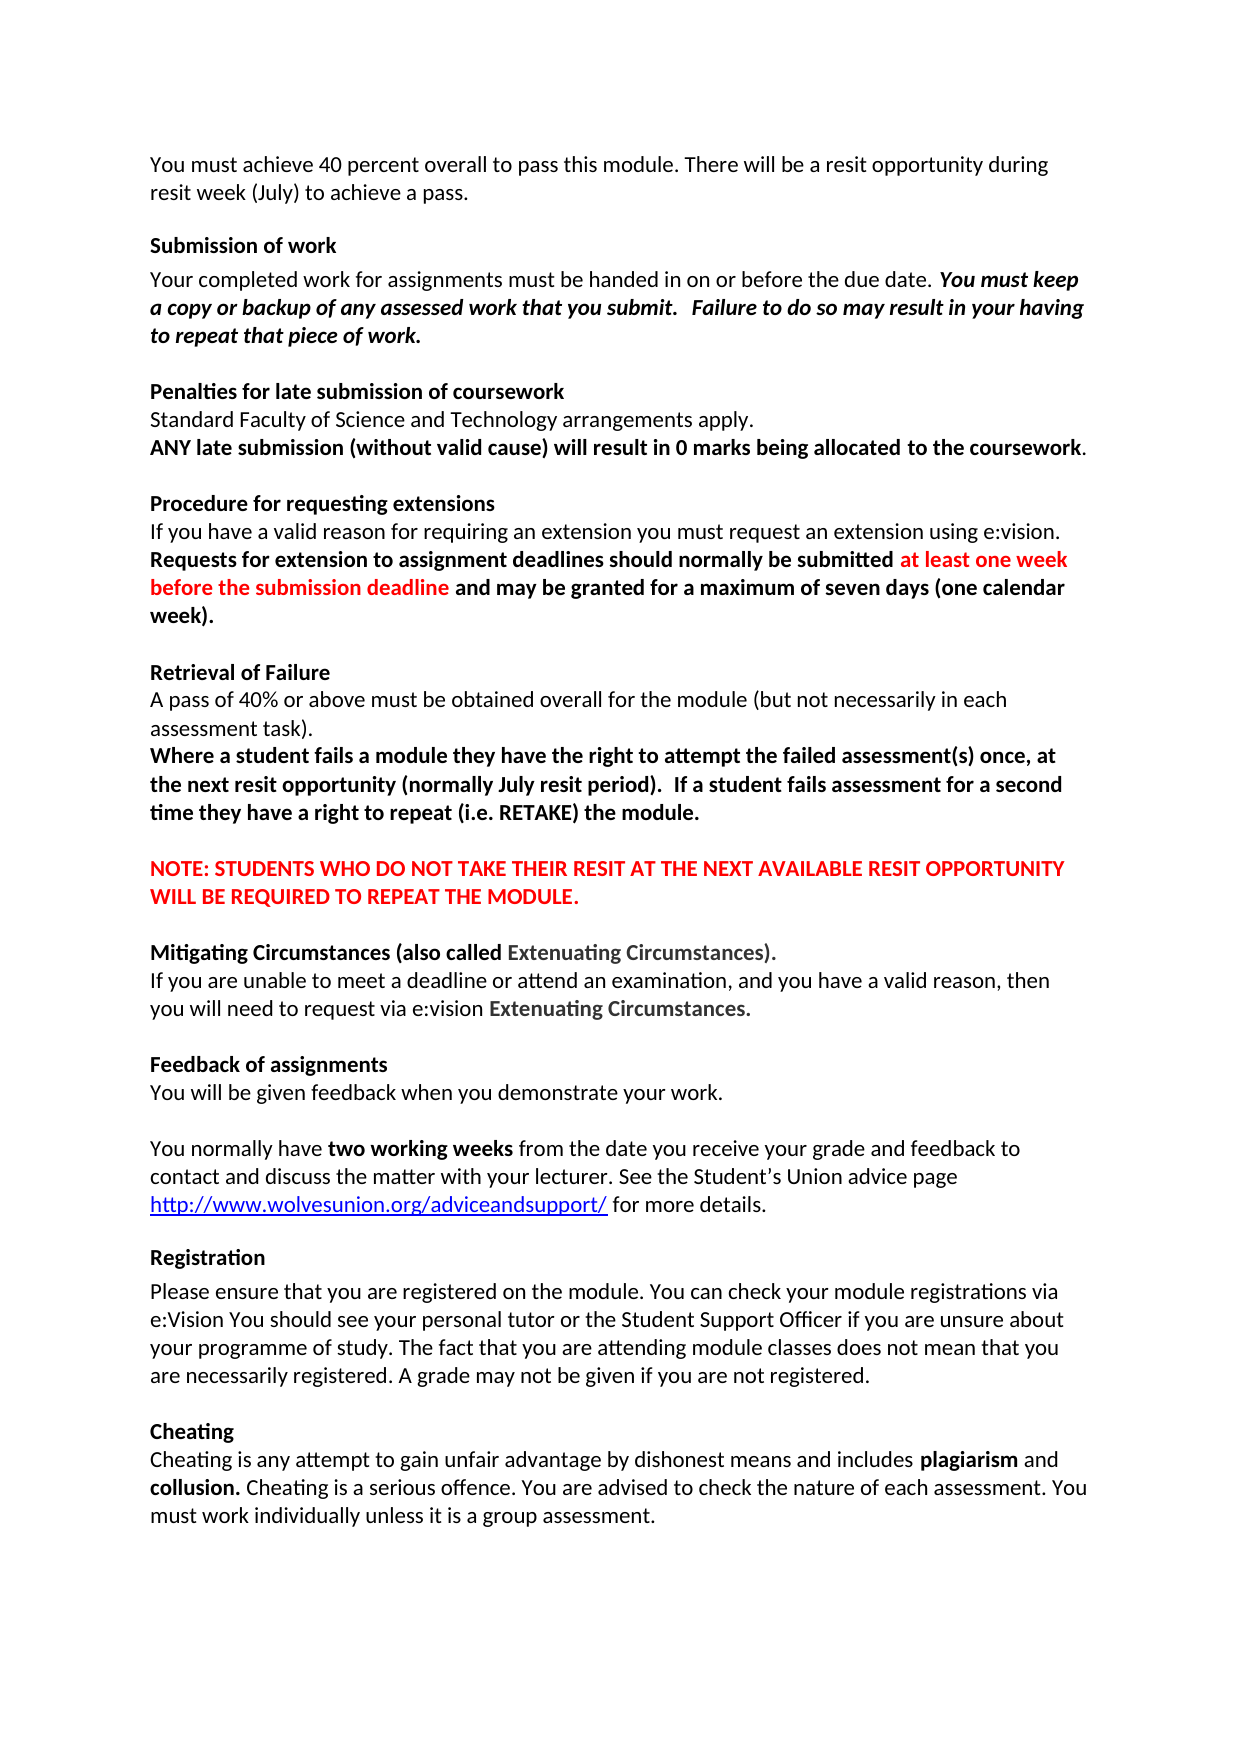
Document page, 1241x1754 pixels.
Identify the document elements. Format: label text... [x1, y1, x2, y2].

text Registration [150, 1243, 1090, 1271]
text Cheating Cheating is any attempt to gain unfair advantage by dishonest means and includes plagiarism and collusion. Cheating is a serious offence. You are advised to check the nature of each assessment. You must work individually unless it is a group assessment. [150, 1417, 1090, 1529]
text Procedure for requesting extensions [150, 489, 1090, 517]
text If you have a valid reason for requiring an extension you must request an extension using e:vision. Requests for extension to assignment deadlines should normally be submitted at least one week before the submission deadline and may be granted for a maximum of seven days (one calendar week). [150, 517, 1090, 629]
text If you are unable to meet a deadline or attend an examination, and you have a valid reason, then you will need to request via e:vision Extenuating Circumstances. [150, 966, 1090, 1022]
text You will be given feedback when you demonstrate your work. [150, 1078, 1090, 1106]
text ANY late submission (without valid cause) will result in 0 marks being allocated to the coursework. [150, 433, 1090, 461]
text Mitigating Circumstances (also called Extenuating Circumstances). [150, 938, 1090, 966]
text Submission of work [150, 231, 1090, 259]
text Where a student fails a module they have the right to attempt the failed assessment(s) once, at the next resit opportunity (normally July resit period). If a student fails assessment for a second time they have a right to repeat (i.e. RETAKE) the module. [150, 742, 1090, 826]
text You normally have two working weeks from the date you receive your grade and feedback to contact and discuss the matter with your lecturer. See the Student’s Union advice page http://www.wolvesunion.org/adviceandsupport/ for more details. [150, 1134, 1090, 1218]
text Penalties for late submission of coursework [150, 377, 1090, 405]
text Please ensure that you are registered on the module. You can check your module registrations via e:Vision You should see your personal tutor or the Student Support Officer if you are unsure about your programme of study. The fact that you are attending module classes does not mean that you are necessarily registered. A grade may not be given if you are not registered. [150, 1277, 1090, 1389]
text Feedback of assignments [150, 1050, 1090, 1078]
text NOTE: STUDENTS WHO DO NOT TAKE THEIR RESIT AT THE NEXT AVAILABLE RESIT OPPORTUNITY WILL BE REQUIRED TO REPEAT THE MODULE. [150, 854, 1090, 910]
text Your completed work for assignments must be handed in on or before the due date. You must keep a copy or backup of any assessed work that you submit. Failure to do so may result in your having to repeat that piece of work. [150, 265, 1090, 349]
text You must achieve 40 percent overall to pass this module. There will be a resit opportunity during resit week (July) to achieve a pass. [150, 150, 1090, 206]
text Retrieval of Failure [150, 658, 1090, 686]
text A pass of 40% or above must be obtained overall for the module (but not necessarily in each assessment task). [150, 686, 1090, 742]
text Standard Faculty of Science and Technology arrangements apply. [150, 405, 1090, 433]
